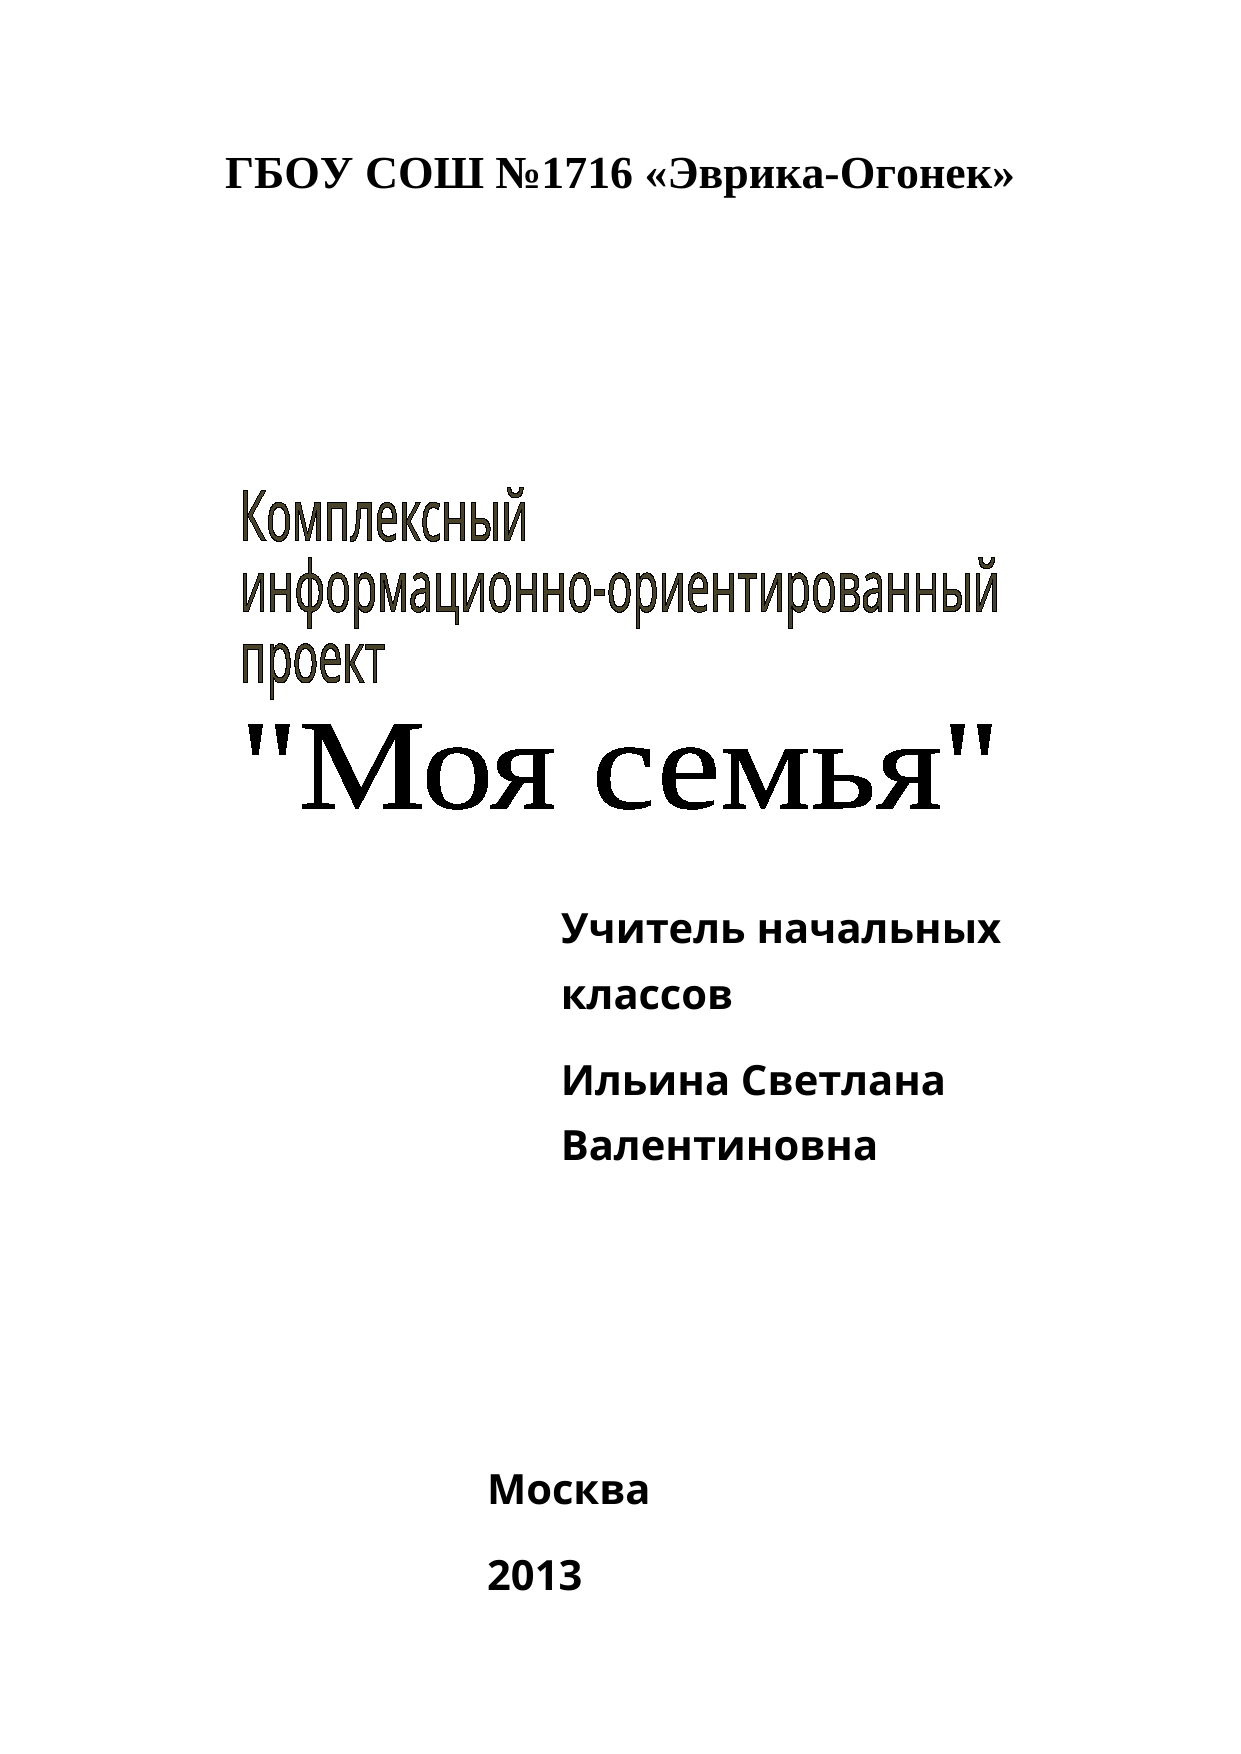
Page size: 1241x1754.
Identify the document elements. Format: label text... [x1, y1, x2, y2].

text Учитель начальных классов [561, 899, 1122, 1021]
text Москва [487, 1460, 1122, 1517]
text ГБОУ СОШ №1716 «Эврика-Огонек» [118, 146, 1122, 199]
text Ильина Светлана Валентиновна [561, 1051, 1122, 1173]
text 2013 [487, 1546, 1122, 1603]
